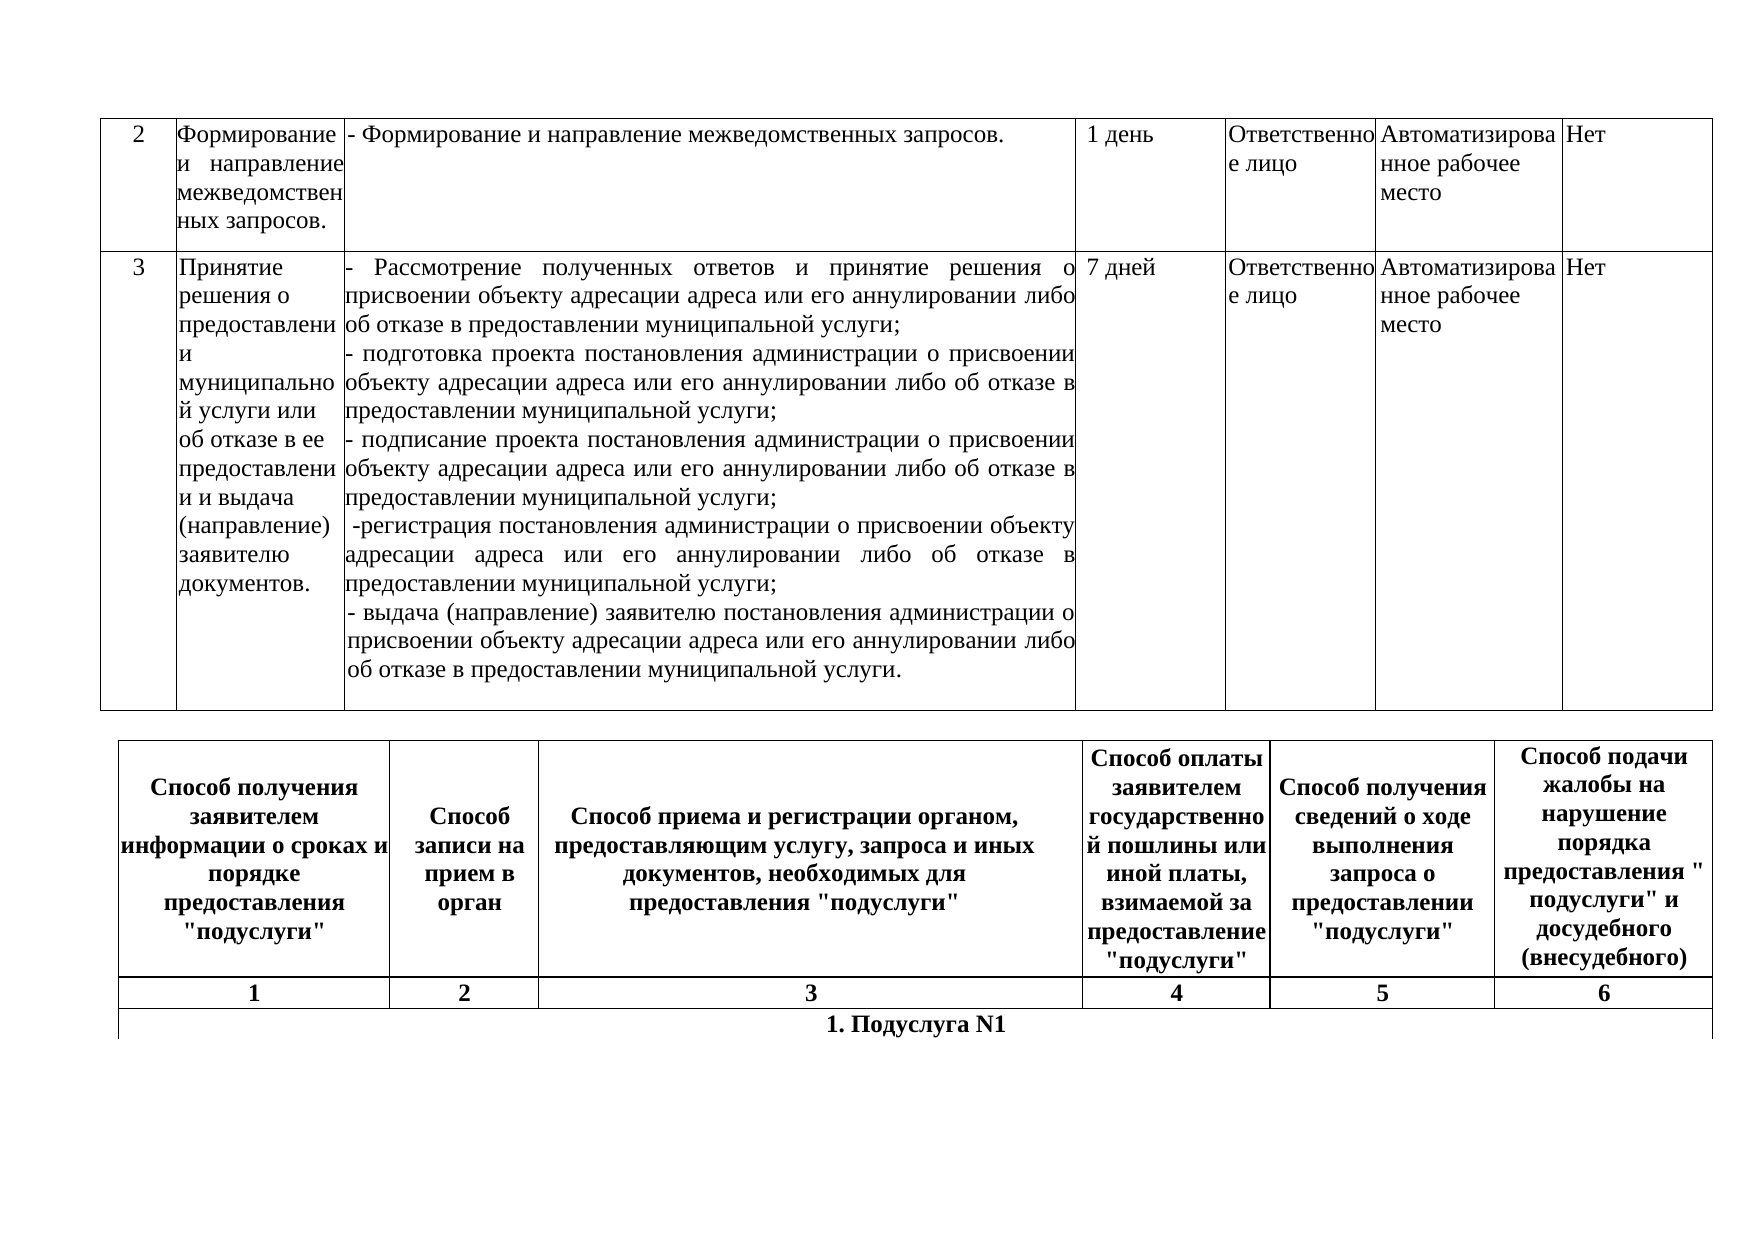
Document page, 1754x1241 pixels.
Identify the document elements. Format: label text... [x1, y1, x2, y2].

table_cell 5 [1271, 978, 1494, 1008]
table_cell Нет [1563, 119, 1712, 251]
table_cell 2 [390, 978, 538, 1008]
table_cell 4 [1083, 978, 1269, 1008]
table_header Способ записи на прием в орган [390, 741, 538, 976]
table_cell Ответственное лицо [1226, 119, 1375, 251]
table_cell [1376, 119, 1562, 251]
table_cell - Рассмотрение полученных ответов и принятие решения о присвоении объекту адресации адреса или его аннулировании либо об отказе в предоставлении муниципальной услуги; - подготовка проекта постановления администрации о присвоении объекту адресации адреса или его аннулировании либо об отказе в предоставлении муниципальной услуги; - подписание проекта постановления администрации о присвоении объекту адресации адреса или его аннулировании либо об отказе в предоставлении муниципальной услуги; -регистрация постановления администрации о присвоении объекту адресации адреса или его аннулировании либо об отказе в предоставлении муниципальной услуги; - выдача (направление) заявителю постановления администрации о присвоении объекту адресации адреса или его аннулировании либо об отказе в предоставлении муниципальной услуги. [345, 252, 1075, 710]
table_cell 3 [101, 252, 176, 710]
table_header Способ получения заявителем информации о сроках и порядке предоставления "подуслуги" [119, 741, 389, 976]
table_header Способ приема и регистрации органом, предоставляющим услугу, запроса и иных документов, необходимых для предоставления "подуслуги" [539, 741, 1082, 976]
table_cell 6 [1495, 978, 1712, 1008]
table_cell Автоматизированное рабочее место [1376, 252, 1562, 710]
table_header Способ получения сведений о ходе выполнения запроса о предоставлении "подуслуги" [1271, 741, 1494, 976]
table_cell 3 [539, 978, 1082, 1008]
table_header Способ оплаты заявителем государственной пошлины или иной платы, взимаемой за предоставление "подуслуги" [1083, 741, 1269, 976]
table_cell 7 дней [1076, 252, 1225, 710]
table_cell Нет [1563, 252, 1712, 710]
table_header Способ подачи жалобы на нарушение порядка предоставления " подуслуги" и досудебного (внесудебного) обжалования решений и действий (бездействия) органа в процессе получения " подуслуги" [1495, 741, 1712, 976]
table_cell 1 [119, 978, 389, 1008]
table_cell 1 день [1076, 119, 1225, 251]
table_cell 2 [101, 119, 176, 251]
table_cell Ответственное лицо [1226, 252, 1375, 710]
table_cell - Формирование и направление межведомственных запросов. [345, 119, 1075, 251]
table_cell Формирование и направление межведомственных запросов. [177, 119, 344, 251]
table_cell 1. Подуслуга N1 [119, 1009, 1712, 1039]
table_cell Принятие решения о предоставлении муниципальной услуги или об отказе в ее предоставлении и выдача (направление) заявителю документов. [177, 252, 344, 710]
